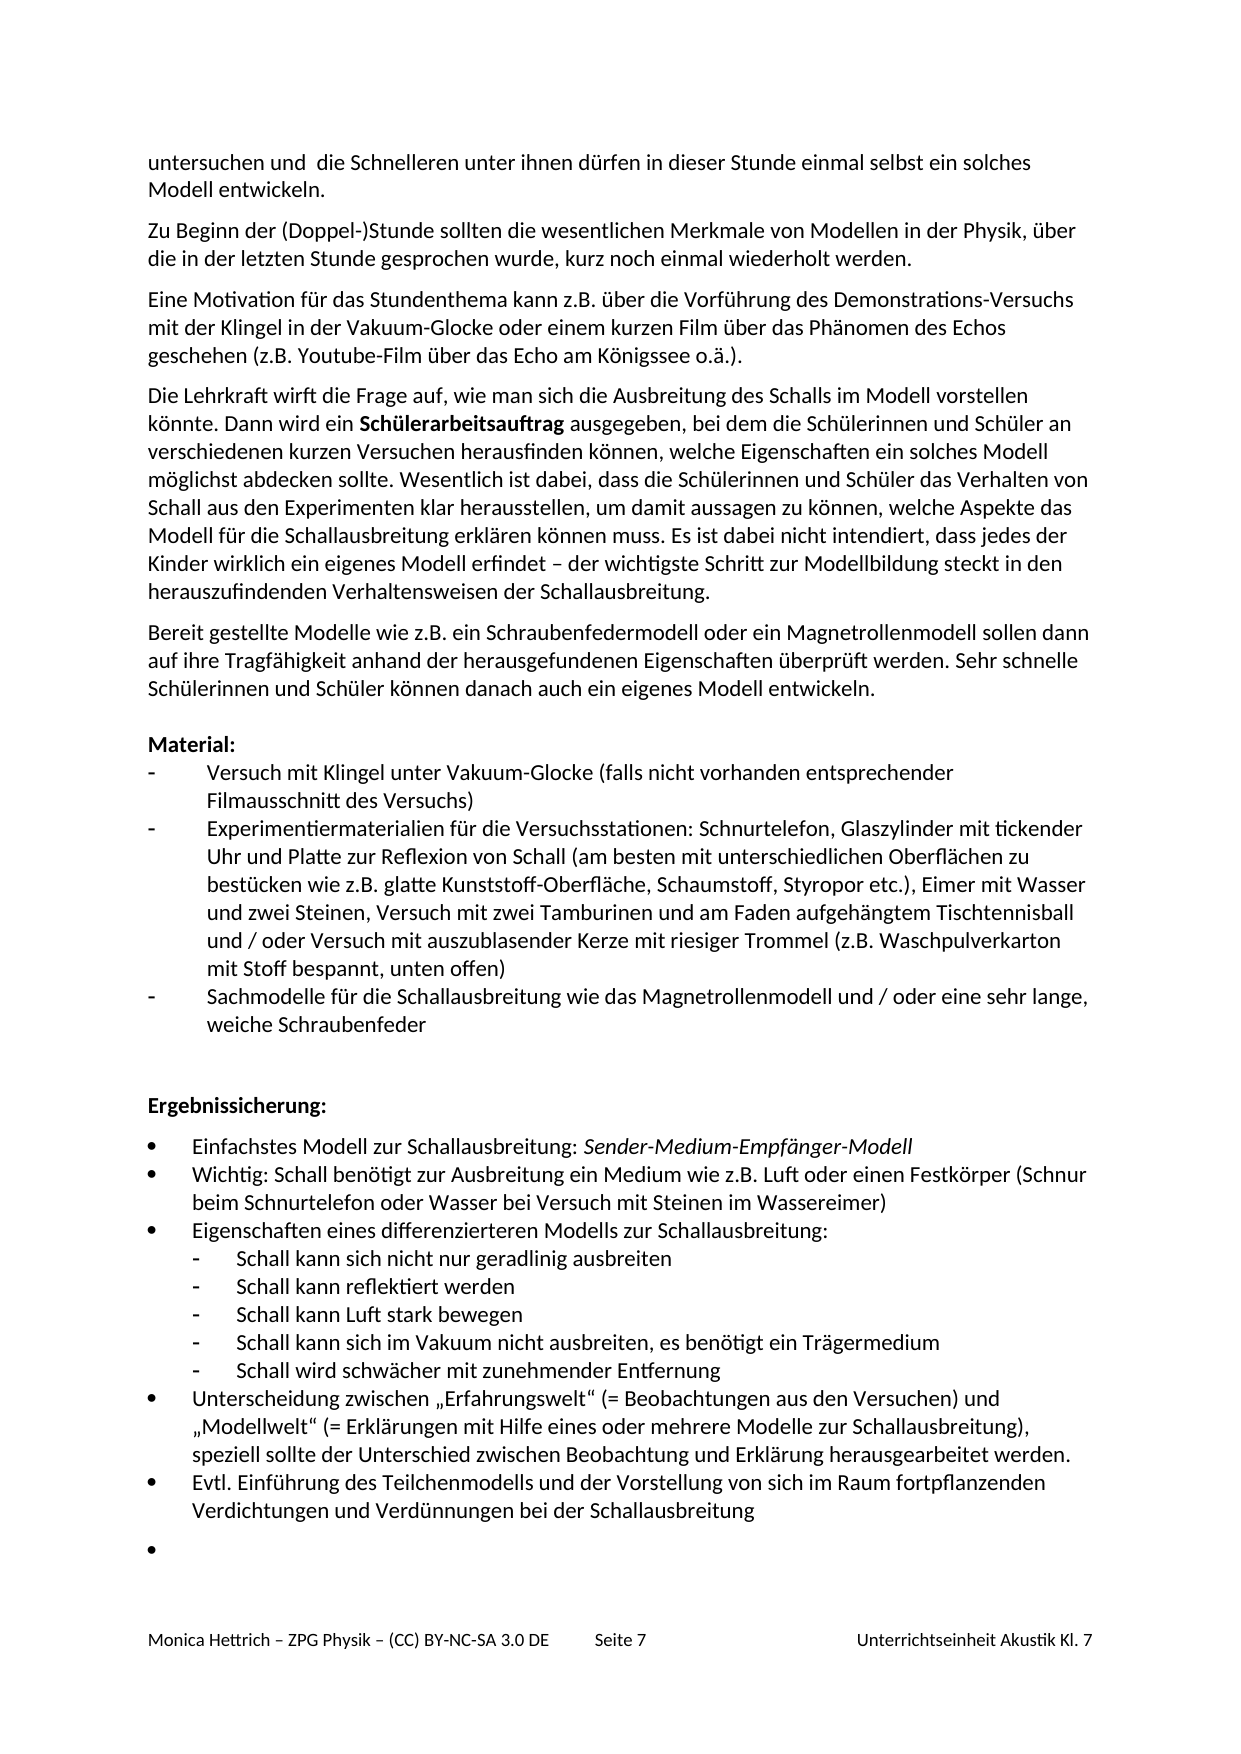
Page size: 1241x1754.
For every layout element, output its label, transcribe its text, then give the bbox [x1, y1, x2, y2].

text Bereit gestellte Modelle wie z.B. ein Schraubenfedermodell oder ein Magnetrollenmodell sollen dann auf ihre Tragfähigkeit anhand der herausgefundenen Eigenschaften überprüft werden. Sehr schnelle Schülerinnen und Schüler können danach auch ein eigenes Modell entwickeln. [148, 618, 1093, 702]
list Schall kann sich im Vakuum nicht ausbreiten, es benötigt ein Trägermedium [192, 1328, 1093, 1356]
list Schall kann sich nicht nur geradlinig ausbreiten [192, 1244, 1093, 1272]
text Material: [148, 730, 1093, 758]
text Zu Beginn der (Doppel-)Stunde sollten die wesentlichen Merkmale von Modellen in der Physik, über die in der letzten Stunde gesprochen wurde, kurz noch einmal wiederholt werden. [148, 216, 1093, 272]
list Schall kann reflektiert werden [192, 1272, 1093, 1300]
list Einfachstes Modell zur Schallausbreitung: Sender-Medium-Empfänger-Modell [148, 1132, 1093, 1160]
text Die Lehrkraft wirft die Frage auf, wie man sich die Ausbreitung des Schalls im Modell vorstellen könnte. Dann wird ein Schülerarbeitsauftrag ausgegeben, bei dem die Schülerinnen und Schüler an verschiedenen kurzen Versuchen herausfinden können, welche Eigenschaften ein solches Modell möglichst abdecken sollte. Wesentlich ist dabei, dass die Schülerinnen und Schüler das Verhalten von Schall aus den Experimenten klar herausstellen, um damit aussagen zu können, welche Aspekte das Modell für die Schallausbreitung erklären können muss. Es ist dabei nicht intendiert, dass jedes der Kinder wirklich ein eigenes Modell erfindet – der wichtigste Schritt zur Modellbildung steckt in den herauszufindenden Verhaltensweisen der Schallausbreitung. [148, 381, 1093, 605]
list Experimentiermaterialien für die Versuchsstationen: Schnurtelefon, Glaszylinder mit tickender Uhr und Platte zur Reflexion von Schall (am besten mit unterschiedlichen Oberflächen zu bestücken wie z.B. glatte Kunststoff-Oberfläche, Schaumstoff, Styropor etc.), Eimer mit Wasser und zwei Steinen, Versuch mit zwei Tamburinen und am Faden aufgehängtem Tischtennisball und / oder Versuch mit auszublasender Kerze mit riesiger Trommel (z.B. Waschpulverkarton mit Stoff bespannt, unten offen) [148, 814, 1093, 982]
list Wichtig: Schall benötigt zur Ausbreitung ein Medium wie z.B. Luft oder einen Festkörper (Schnur beim Schnurtelefon oder Wasser bei Versuch mit Steinen im Wassereimer) [148, 1160, 1093, 1216]
text Ergebnissicherung: [148, 1091, 1093, 1119]
list Eigenschaften eines differenzierteren Modells zur Schallausbreitung: [148, 1216, 1093, 1244]
list Sachmodelle für die Schallausbreitung wie das Magnetrollenmodell und / oder eine sehr lange, weiche Schraubenfeder [148, 982, 1093, 1038]
list Evtl. Einführung des Teilchenmodells und der Vorstellung von sich im Raum fortpflanzenden Verdichtungen und Verdünnungen bei der Schallausbreitung [148, 1468, 1093, 1524]
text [148, 148, 1093, 204]
list Versuch mit Klingel unter Vakuum-Glocke (falls nicht vorhanden entsprechender Filmausschnitt des Versuchs) [148, 758, 1093, 814]
text Eine Motivation für das Stundenthema kann z.B. über die Vorführung des Demonstrations-Versuchs mit der Klingel in der Vakuum-Glocke oder einem kurzen Film über das Phänomen des Echos geschehen (z.B. Youtube-Film über das Echo am Königssee o.ä.). [148, 285, 1093, 369]
list Unterscheidung zwischen „Erfahrungswelt“ (= Beobachtungen aus den Versuchen) und „Modellwelt“ (= Erklärungen mit Hilfe eines oder mehrere Modelle zur Schallausbreitung), speziell sollte der Unterschied zwischen Beobachtung und Erklärung herausgearbeitet werden. [148, 1384, 1093, 1468]
list Schall wird schwächer mit zunehmender Entfernung [192, 1356, 1093, 1384]
list Schall kann Luft stark bewegen [192, 1300, 1093, 1328]
